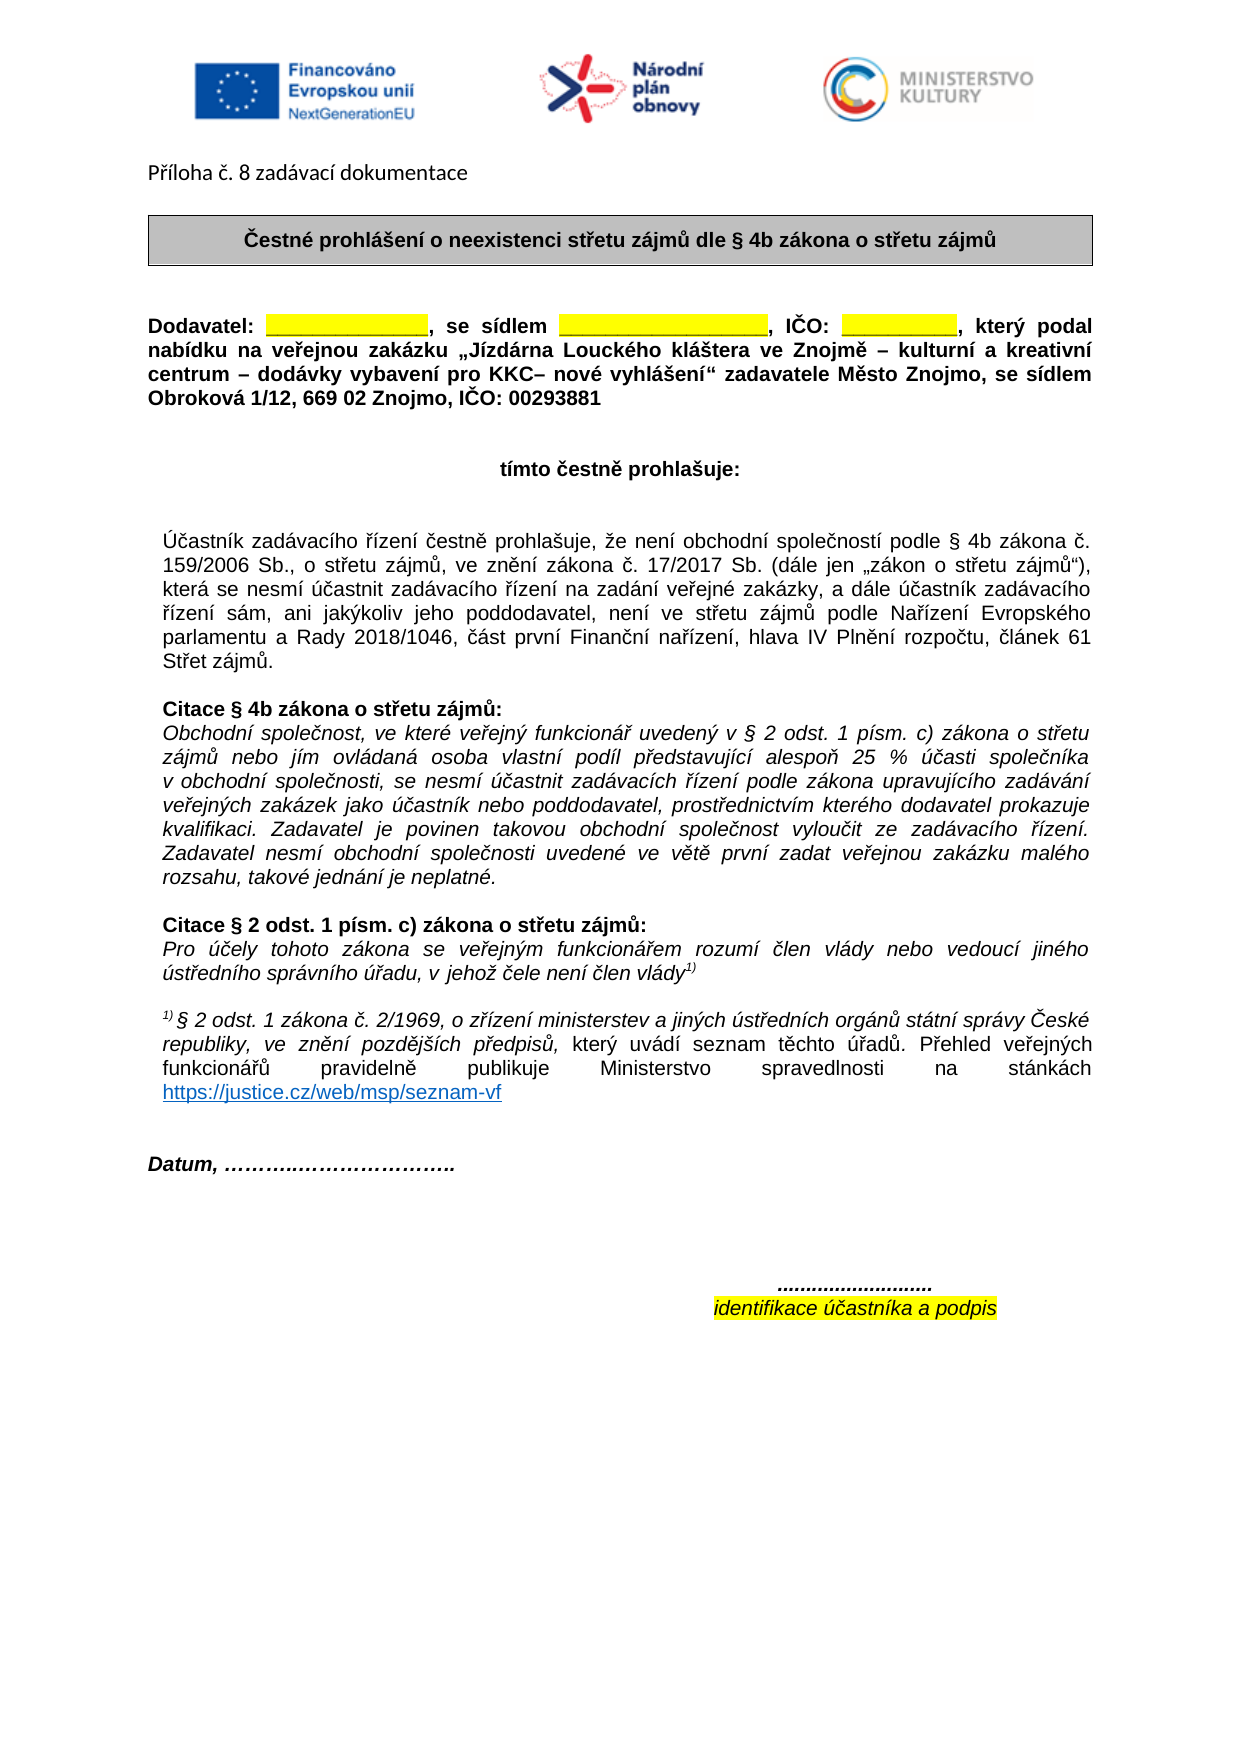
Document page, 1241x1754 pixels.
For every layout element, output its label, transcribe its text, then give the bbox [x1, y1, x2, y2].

text 1) § 2 odst. 1 zákona č. 2/1969, o zřízení ministerstev a jiných ústředních orgánů státní správy České republiky, ve znění pozdějších předpisů, který uvádí seznam těchto úřadů. Přehled veřejných funkcionářů pravidelně publikuje Ministerstvo spravedlnosti na stánkách https://justice.cz/web/msp/seznam-vf [162, 1008, 1093, 1104]
text Datum, ………..………………….. [148, 1152, 1093, 1176]
table_header Čestné prohlášení o neexistenci střetu zájmů dle § 4b zákona o střetu zájmů [149, 216, 1092, 264]
text Citace § 4b zákona o střetu zájmů: [162, 697, 1093, 721]
text Dodavatel: ______________, se sídlem __________________, IČO: __________, který podal nabídku na veřejnou zakázku „Jízdárna Louckého kláštera ve Znojmě – kulturní a kreativní centrum – dodávky vybavení pro KKC– nové vyhlášení“ zadavatele Město Znojmo, se sídlem Obroková 1/12, 669 02 Znojmo, IČO: 00293881 [148, 313, 1093, 409]
text Pro účely tohoto zákona se veřejným funkcionářem rozumí člen vlády nebo vedoucí jiného ústředního správního úřadu, v jehož čele není člen vlády1) [162, 936, 1093, 984]
text Obchodní společnost, ve které veřejný funkcionář uvedený v § 2 odst. 1 písm. c) zákona o střetu zájmů nebo jím ovládaná osoba vlastní podíl představující alespoň 25 % účasti společníka v obchodní společnosti, se nesmí účastnit zadávacích řízení podle zákona upravujícího zadávání veřejných zakázek jako účastník nebo poddodavatel, prostřednictvím kterého dodavatel prokazuje kvalifikaci. Zadavatel je povinen takovou obchodní společnost vyloučit ze zadávacího řízení. Zadavatel nesmí obchodní společnosti uvedené ve větě první zadat veřejnou zakázku malého rozsahu, takové jednání je neplatné. [162, 721, 1093, 888]
text Účastník zadávacího řízení čestně prohlašuje, že není obchodní společností podle § 4b zákona č. 159/2006 Sb., o střetu zájmů, ve znění zákona č. 17/2017 Sb. (dále jen „zákon o střetu zájmů“), která se nesmí účastnit zadávacího řízení na zadání veřejné zakázky, a dále účastník zadávacího řízení sám, ani jakýkoliv jeho poddodavatel, není ve střetu zájmů podle Nařízení Evropského parlamentu a Rady 2018/1046, část první Finanční nařízení, hlava IV Plnění rozpočtu, článek 61 Střet zájmů. [162, 529, 1093, 673]
text Citace § 2 odst. 1 písm. c) zákona o střetu zájmů: [162, 912, 1093, 936]
picture [147, 31, 1093, 148]
text tímto čestně prohlašuje: [148, 457, 1093, 481]
text ........................... identifikace účastníka a podpis [620, 1272, 1093, 1320]
